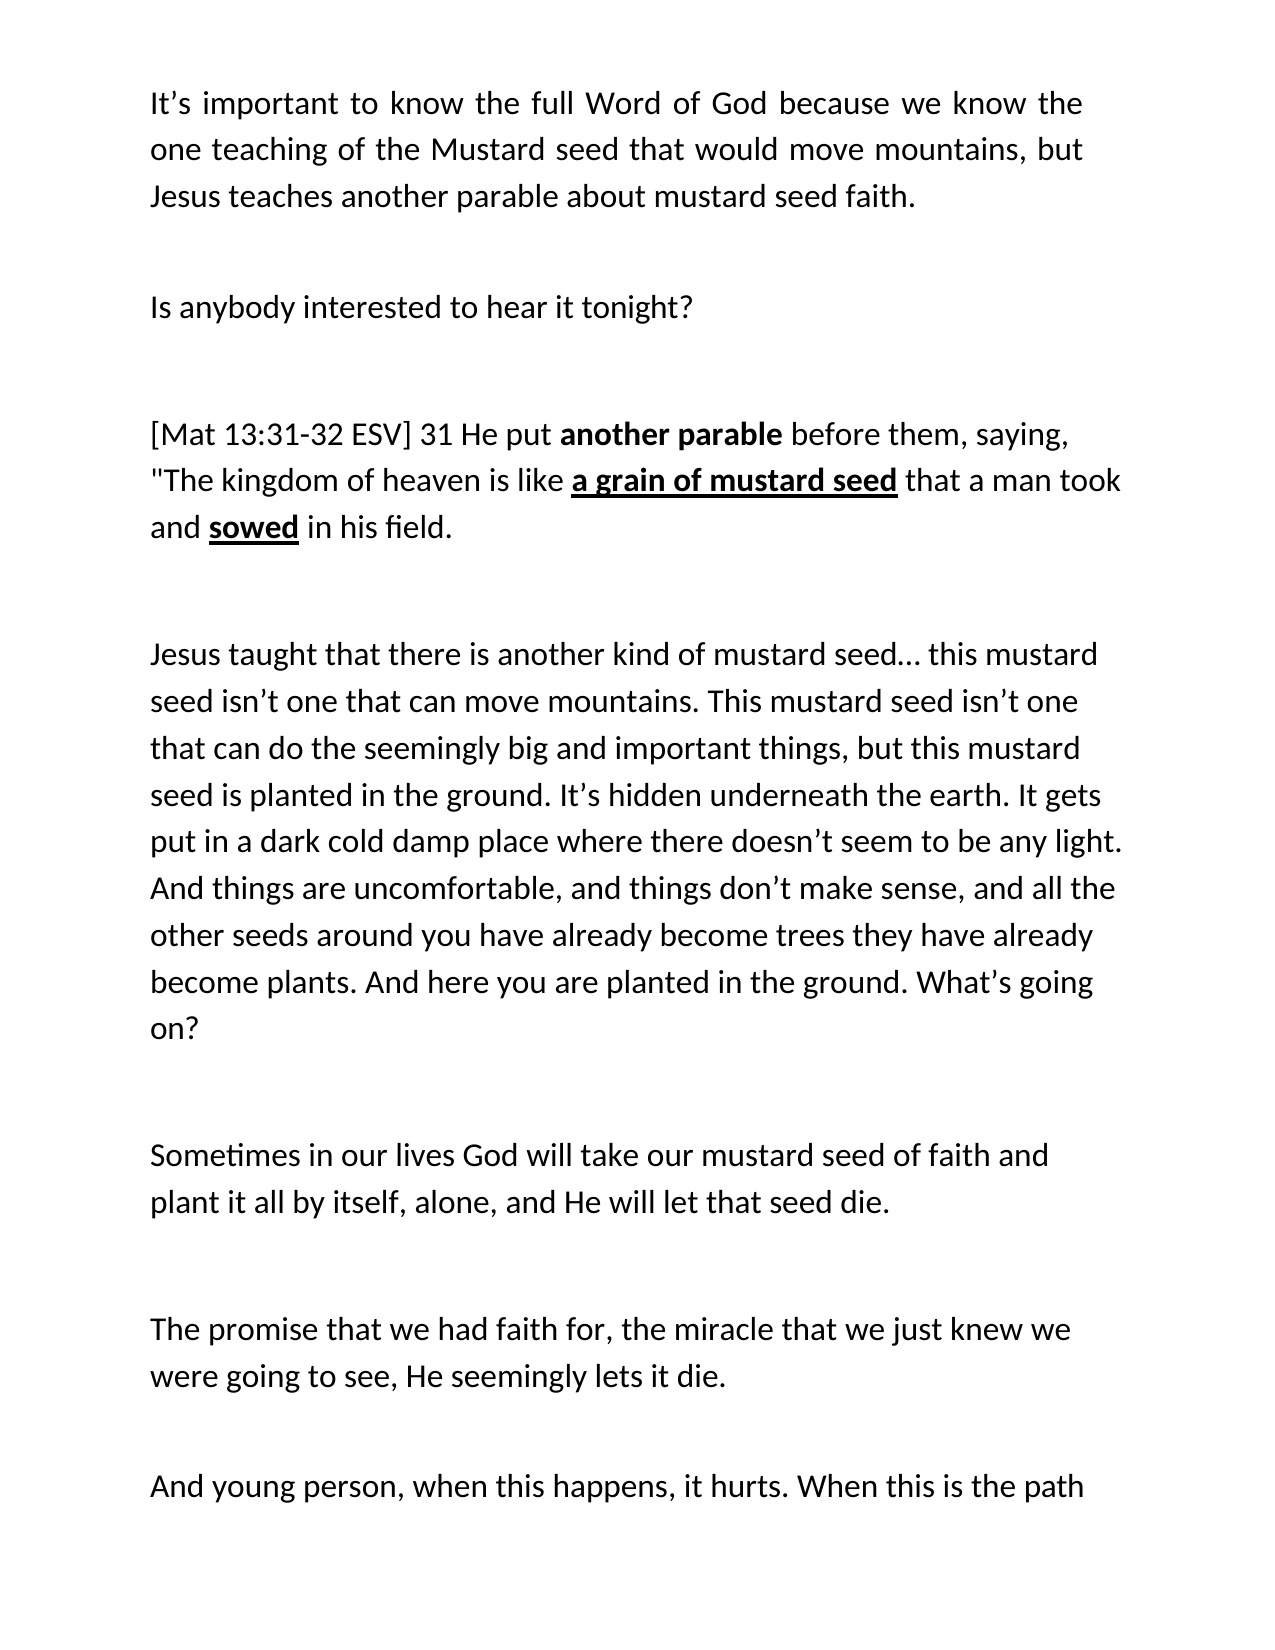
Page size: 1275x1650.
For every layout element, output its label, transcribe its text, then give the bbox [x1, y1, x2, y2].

text Sometimes in our lives God will take our mustard seed of faith and plant it all by itself, alone, and He will let that seed die. [150, 1134, 1115, 1222]
text It’s important to know the full Word of God because we know the one teaching of the Mustard seed that would move mountains, but Jesus teaches another parable about mustard seed faith. [150, 82, 1083, 216]
text Jesus taught that there is another kind of mustard seed… this mustard seed isn’t one that can move mountains. This mustard seed isn’t one that can do the seemingly big and important things, but this mustard seed is planted in the ground. It’s hidden underneath the earth. It gets put in a dark cold damp place where there doesn’t seem to be any light. And things are uncomfortable, and things don’t make sense, and all the other seeds around you have already become trees they have already become plants. And here you are planted in the ground. What’s going on? [150, 633, 1124, 1048]
text Is anybody interested to hear it tonight? [150, 286, 1125, 326]
text [Mat 13:31-32 ESV] 31 He put another parable before them, saying, "The kingdom of heaven is like a grain of mustard seed that a man took and sowed in his ﬁeld. [150, 413, 1125, 547]
text And young person, when this happens, it hurts. When this is the path [150, 1465, 1125, 1506]
text The promise that we had faith for, the miracle that we just knew we were going to see, He seemingly lets it die. [150, 1308, 1115, 1396]
